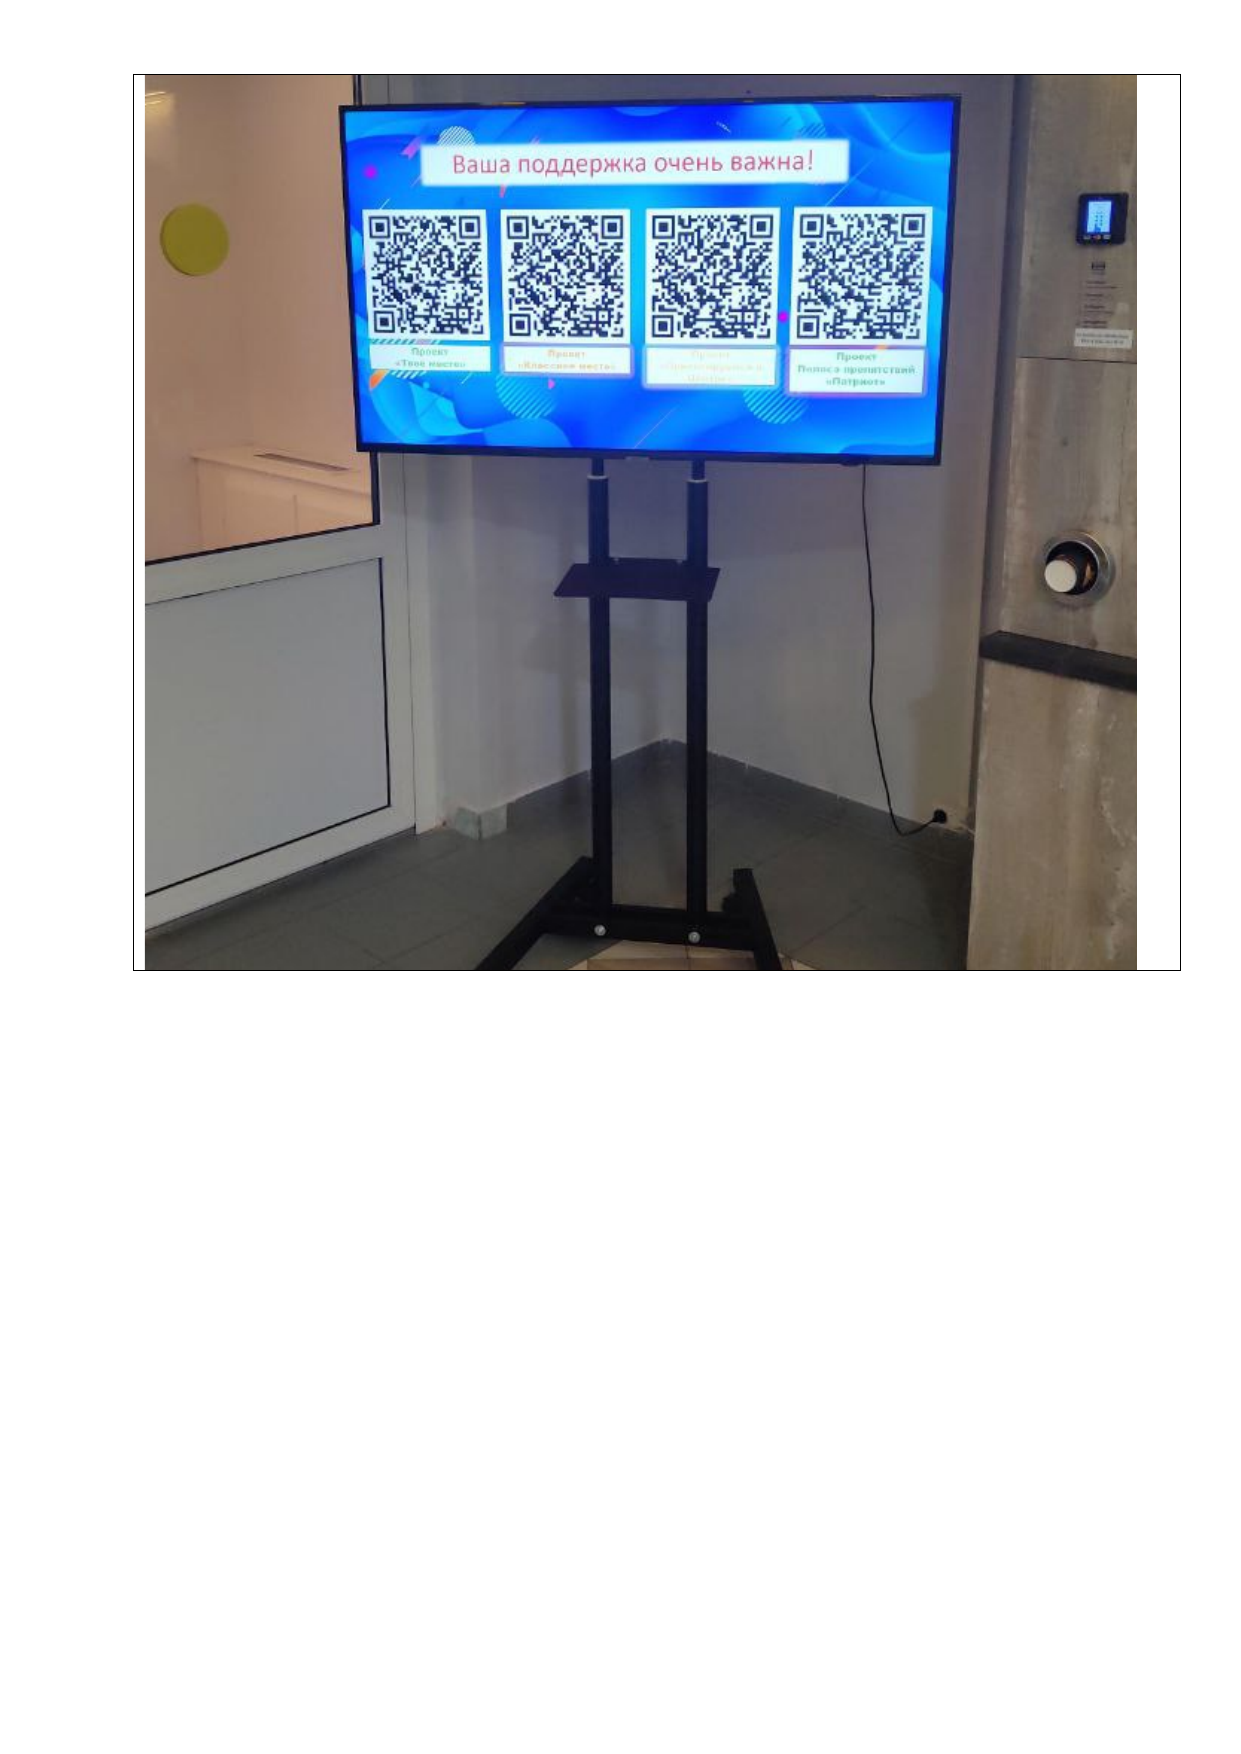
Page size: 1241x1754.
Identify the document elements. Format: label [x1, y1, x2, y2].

table_cell [134, 75, 144, 970]
table_cell [1137, 75, 1180, 970]
